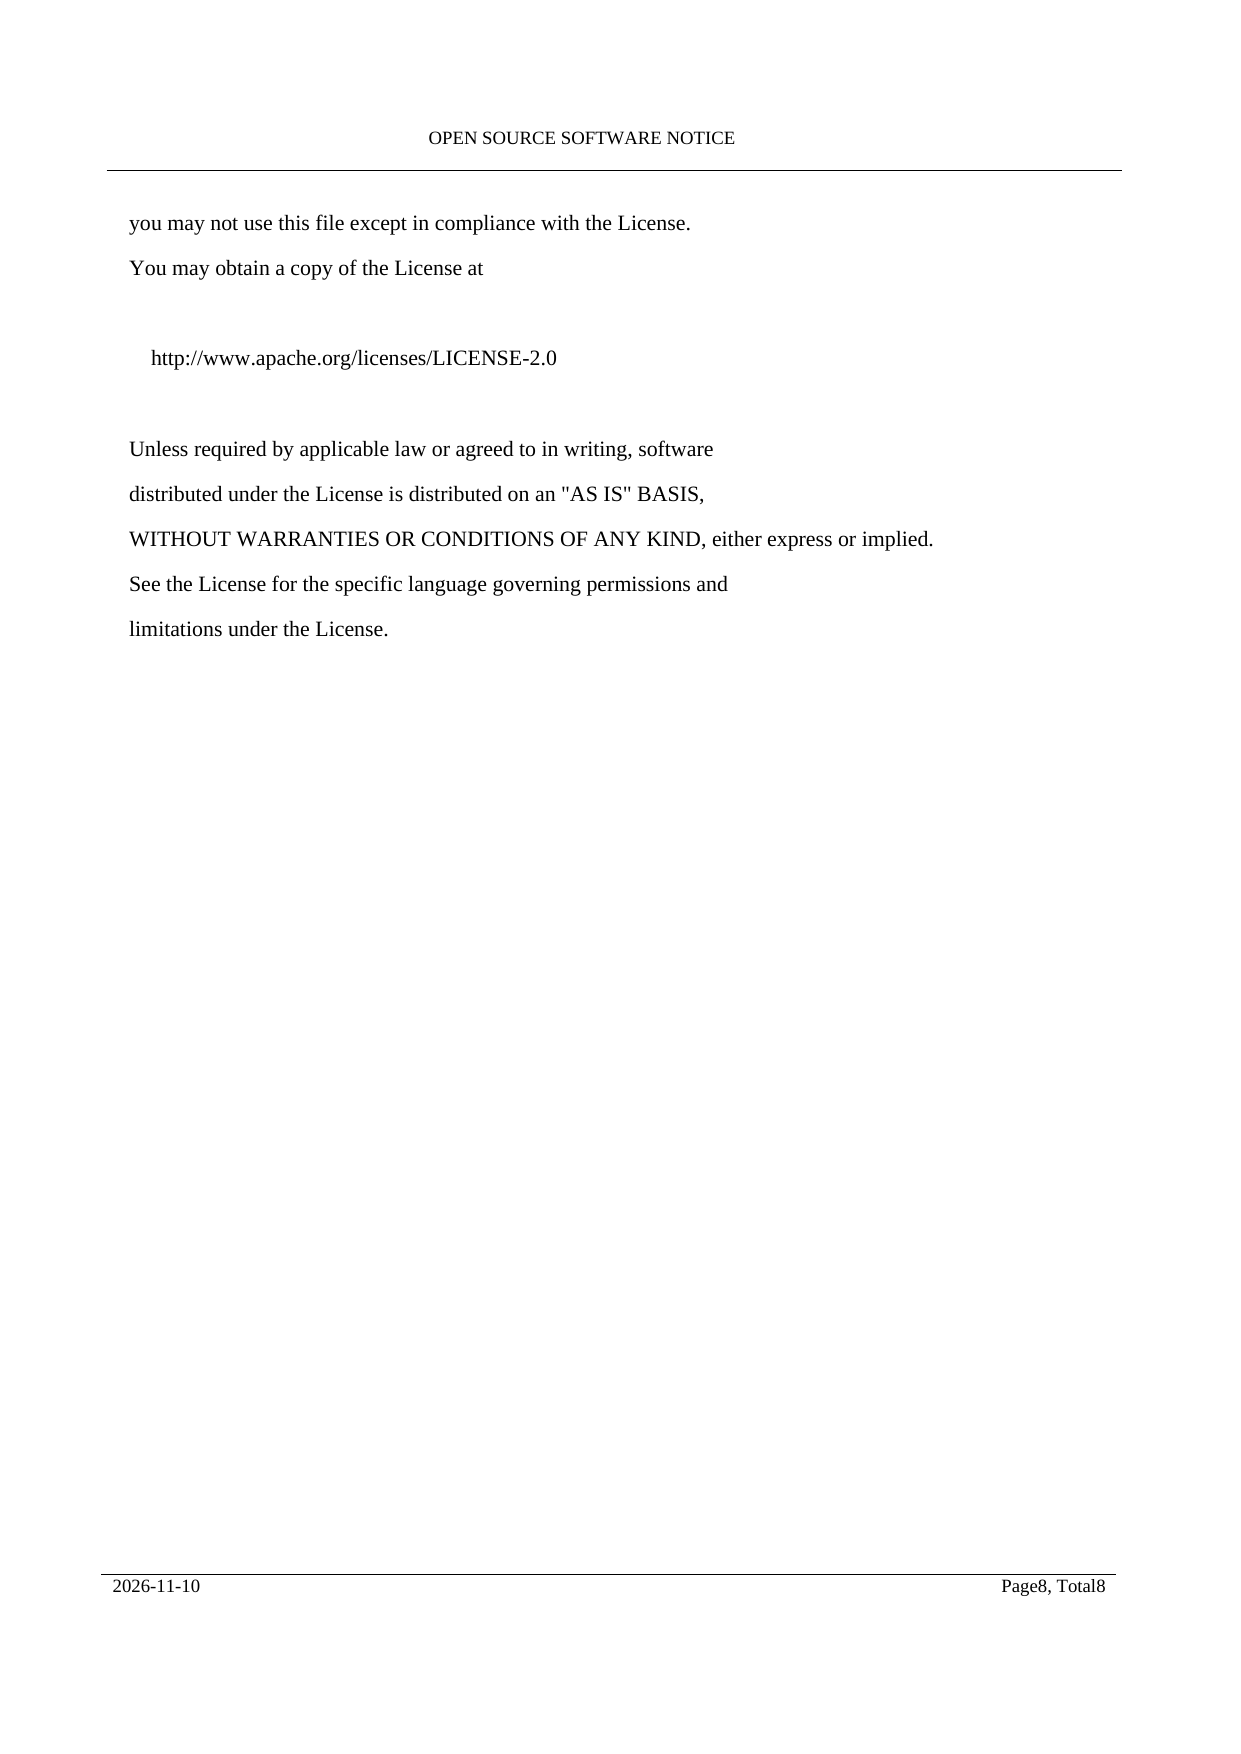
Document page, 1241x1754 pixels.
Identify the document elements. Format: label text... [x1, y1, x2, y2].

text See the License for the specific language governing permissions and [112, 567, 1128, 600]
text Unless required by applicable law or agreed to in writing, software [112, 432, 1128, 464]
text you may not use this file except in compliance with the License. [112, 206, 1128, 239]
text limitations under the License. [112, 612, 1128, 645]
text http://www.apache.org/licenses/LICENSE-2.0 [112, 342, 1128, 374]
text You may obtain a copy of the License at [112, 251, 1128, 284]
text distributed under the License is distributed on an "AS IS" BASIS, [112, 477, 1128, 509]
text WITHOUT WARRANTIES OR CONDITIONS OF ANY KIND, either express or implied. [112, 522, 1128, 554]
